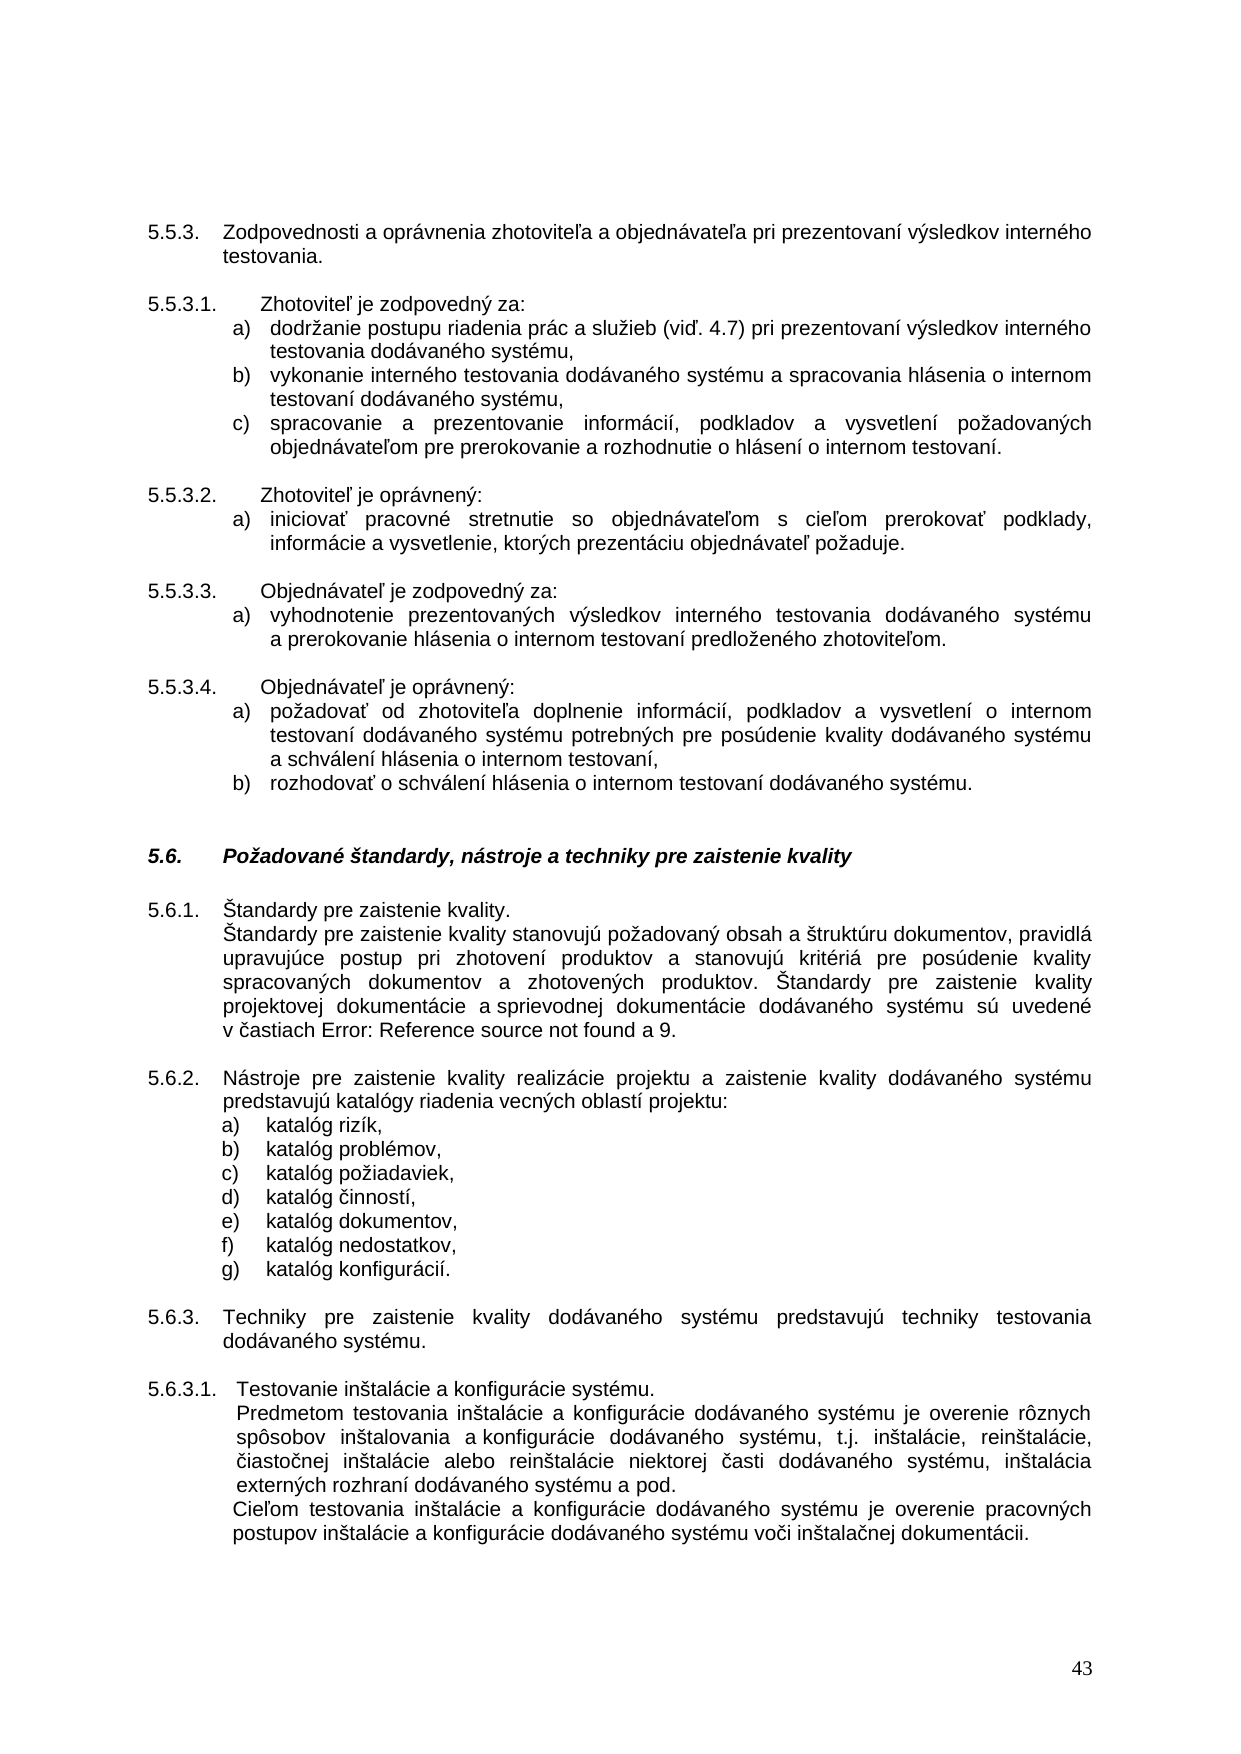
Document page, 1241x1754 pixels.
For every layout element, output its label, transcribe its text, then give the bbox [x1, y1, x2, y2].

subtitle Požadované štandardy, nástroje a techniky pre zaistenie kvality [148, 843, 1093, 867]
text Štandardy pre zaistenie kvality stanovujú požadovaný obsah a štruktúru dokumentov, pravidlá upravujúce postup pri zhotovení produktov a stanovujú kritériá pre posúdenie kvality spracovaných dokumentov a zhotovených produktov. Štandardy pre zaistenie kvality projektovej dokumentácie a sprievodnej dokumentácie dodávaného systému sú uvedené v častiach 0 a 9. [223, 922, 1093, 1041]
list katalóg konfigurácií. [221, 1257, 1093, 1281]
list Objednávateľ je zodpovedný za: [148, 579, 1093, 603]
list katalóg dokumentov, [221, 1209, 1093, 1233]
list katalóg činností, [221, 1185, 1093, 1209]
list iniciovať pracovné stretnutie so objednávateľom s cieľom prerokovať podklady, informácie a vysvetlenie, ktorých prezentáciu objednávateľ požaduje. [232, 507, 1093, 555]
list vykonanie interného testovania dodávaného systému a spracovania hlásenia o internom testovaní dodávaného systému, [232, 363, 1093, 411]
list katalóg požiadaviek, [221, 1161, 1093, 1185]
list rozhodovať o schválení hlásenia o internom testovaní dodávaného systému. [232, 771, 1093, 794]
text Cieľom testovania inštalácie a konfigurácie dodávaného systému je overenie pracovných postupov inštalácie a konfigurácie dodávaného systému voči inštalačnej dokumentácii. [232, 1497, 1093, 1544]
list Štandardy pre zaistenie kvality. [148, 898, 1093, 922]
list katalóg rizík, [221, 1113, 1093, 1137]
list spracovanie a prezentovanie informácií, podkladov a vysvetlení požadovaných objednávateľom pre prerokovanie a rozhodnutie o hlásení o internom testovaní. [232, 411, 1093, 459]
list katalóg nedostatkov, [221, 1233, 1093, 1257]
list Techniky pre zaistenie kvality dodávaného systému predstavujú techniky testovania dodávaného systému. [148, 1305, 1093, 1353]
list Zhotoviteľ je zodpovedný za: [148, 291, 1093, 315]
list Testovanie inštalácie a konfigurácie systému. [148, 1377, 1093, 1401]
list Objednávateľ je oprávnený: [148, 675, 1093, 699]
list Nástroje pre zaistenie kvality realizácie projektu a zaistenie kvality dodávaného systému predstavujú katalógy riadenia vecných oblastí projektu: [148, 1065, 1093, 1113]
list vyhodnotenie prezentovaných výsledkov interného testovania dodávaného systému a prerokovanie hlásenia o internom testovaní predloženého zhotoviteľom. [232, 603, 1093, 651]
list katalóg problémov, [221, 1137, 1093, 1161]
list Zodpovednosti a oprávnenia zhotoviteľa a objednávateľa pri prezentovaní výsledkov interného testovania. [148, 219, 1093, 267]
list požadovať od zhotoviteľa doplnenie informácií, podkladov a vysvetlení o internom testovaní dodávaného systému potrebných pre posúdenie kvality dodávaného systému a schválení hlásenia o internom testovaní, [232, 699, 1093, 771]
list Zhotoviteľ je oprávnený: [148, 483, 1093, 507]
text Predmetom testovania inštalácie a konfigurácie dodávaného systému je overenie rôznych spôsobov inštalovania a konfigurácie dodávaného systému, t.j. inštalácie, reinštalácie, čiastočnej inštalácie alebo reinštalácie niektorej časti dodávaného systému, inštalácia externých rozhraní dodávaného systému a pod. [236, 1401, 1093, 1497]
list dodržanie postupu riadenia prác a služieb (viď. 4.7) pri prezentovaní výsledkov interného testovania dodávaného systému, [232, 315, 1093, 363]
